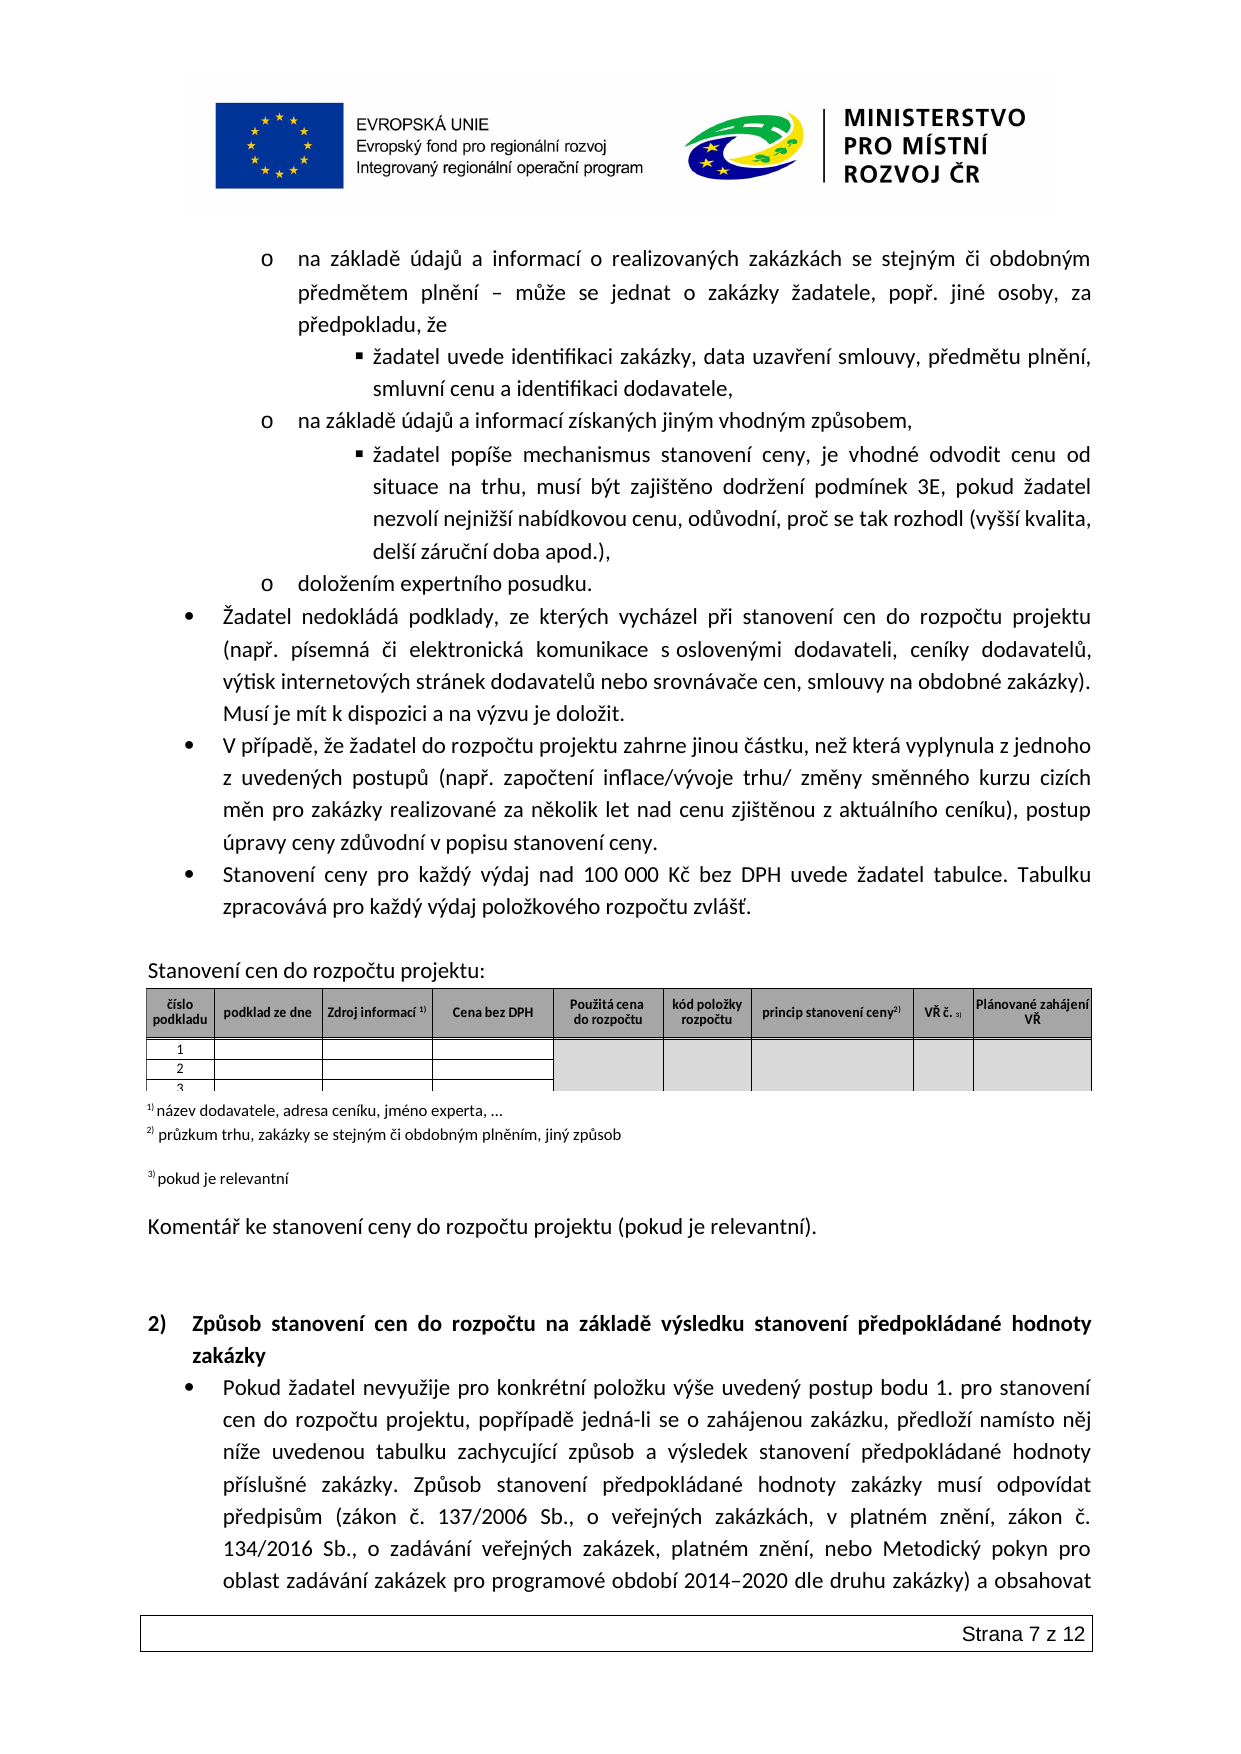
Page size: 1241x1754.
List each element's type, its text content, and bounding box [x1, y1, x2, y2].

list 1) název dodavatele, adresa ceníku, jméno experta, … [146, 1101, 1093, 1121]
list doložením expertního posudku. [260, 569, 1093, 598]
list Stanovení ceny pro každý výdaj nad 100 000 Kč bez DPH uvede žadatel tabulce. Tabulku zpracovává pro každý výdaj položkového rozpočtu zvlášť. [185, 860, 1093, 920]
list žadatel uvede identifikaci zakázky, data uzavření smlouvy, předmětu plnění, smluvní cenu a identifikaci dodavatele, [354, 342, 1093, 402]
list Komentář ke stanovení ceny do rozpočtu projektu (pokud je relevantní). [148, 1212, 1093, 1240]
text 3) pokud je relevantní [148, 1168, 1093, 1188]
list žadatel popíše mechanismus stanovení ceny, je vhodné odvodit cenu od situace na trhu, musí být zajištěno dodržení podmínek 3E, pokud žadatel nezvolí nejnižší nabídkovou cenu, odůvodní, proč se tak rozhodl (vyšší kvalita, delší záruční doba apod.), [354, 440, 1093, 565]
list V případě, že žadatel do rozpočtu projektu zahrne jinou částku, než která vyplynula z jednoho z uvedených postupů (např. započtení inflace/vývoje trhu/ změny směnného kurzu cizích měn pro zakázky realizované za několik let nad cenu zjištěnou z aktuálního ceníku), postup úpravy ceny zdůvodní v popisu stanovení ceny. [185, 731, 1093, 856]
list Žadatel nedokládá podklady, ze kterých vycházel při stanovení cen do rozpočtu projektu (např. písemná či elektronická komunikace s oslovenými dodavateli, ceníky dodavatelů, výtisk internetových stránek dodavatelů nebo srovnávače cen, smlouvy na obdobné zakázky). Musí je mít k dispozici a na výzvu je doložit. [185, 602, 1093, 727]
picture [187, 73, 1053, 217]
list Způsob stanovení cen do rozpočtu na základě výsledku stanovení předpokládané hodnoty zakázky [148, 1309, 1093, 1369]
list na základě údajů a informací o realizovaných zakázkách se stejným či obdobným předmětem plnění – může se jednat o zakázky žadatele, popř. jiné osoby, za předpokladu, že [260, 244, 1093, 338]
list Stanovení cen do rozpočtu projektu: [148, 957, 1093, 984]
list na základě údajů a informací získaných jiným vhodným způsobem, [260, 407, 1093, 436]
list 2) průzkum trhu, zakázky se stejným či obdobným plněním, jiný způsob [146, 1124, 1093, 1144]
